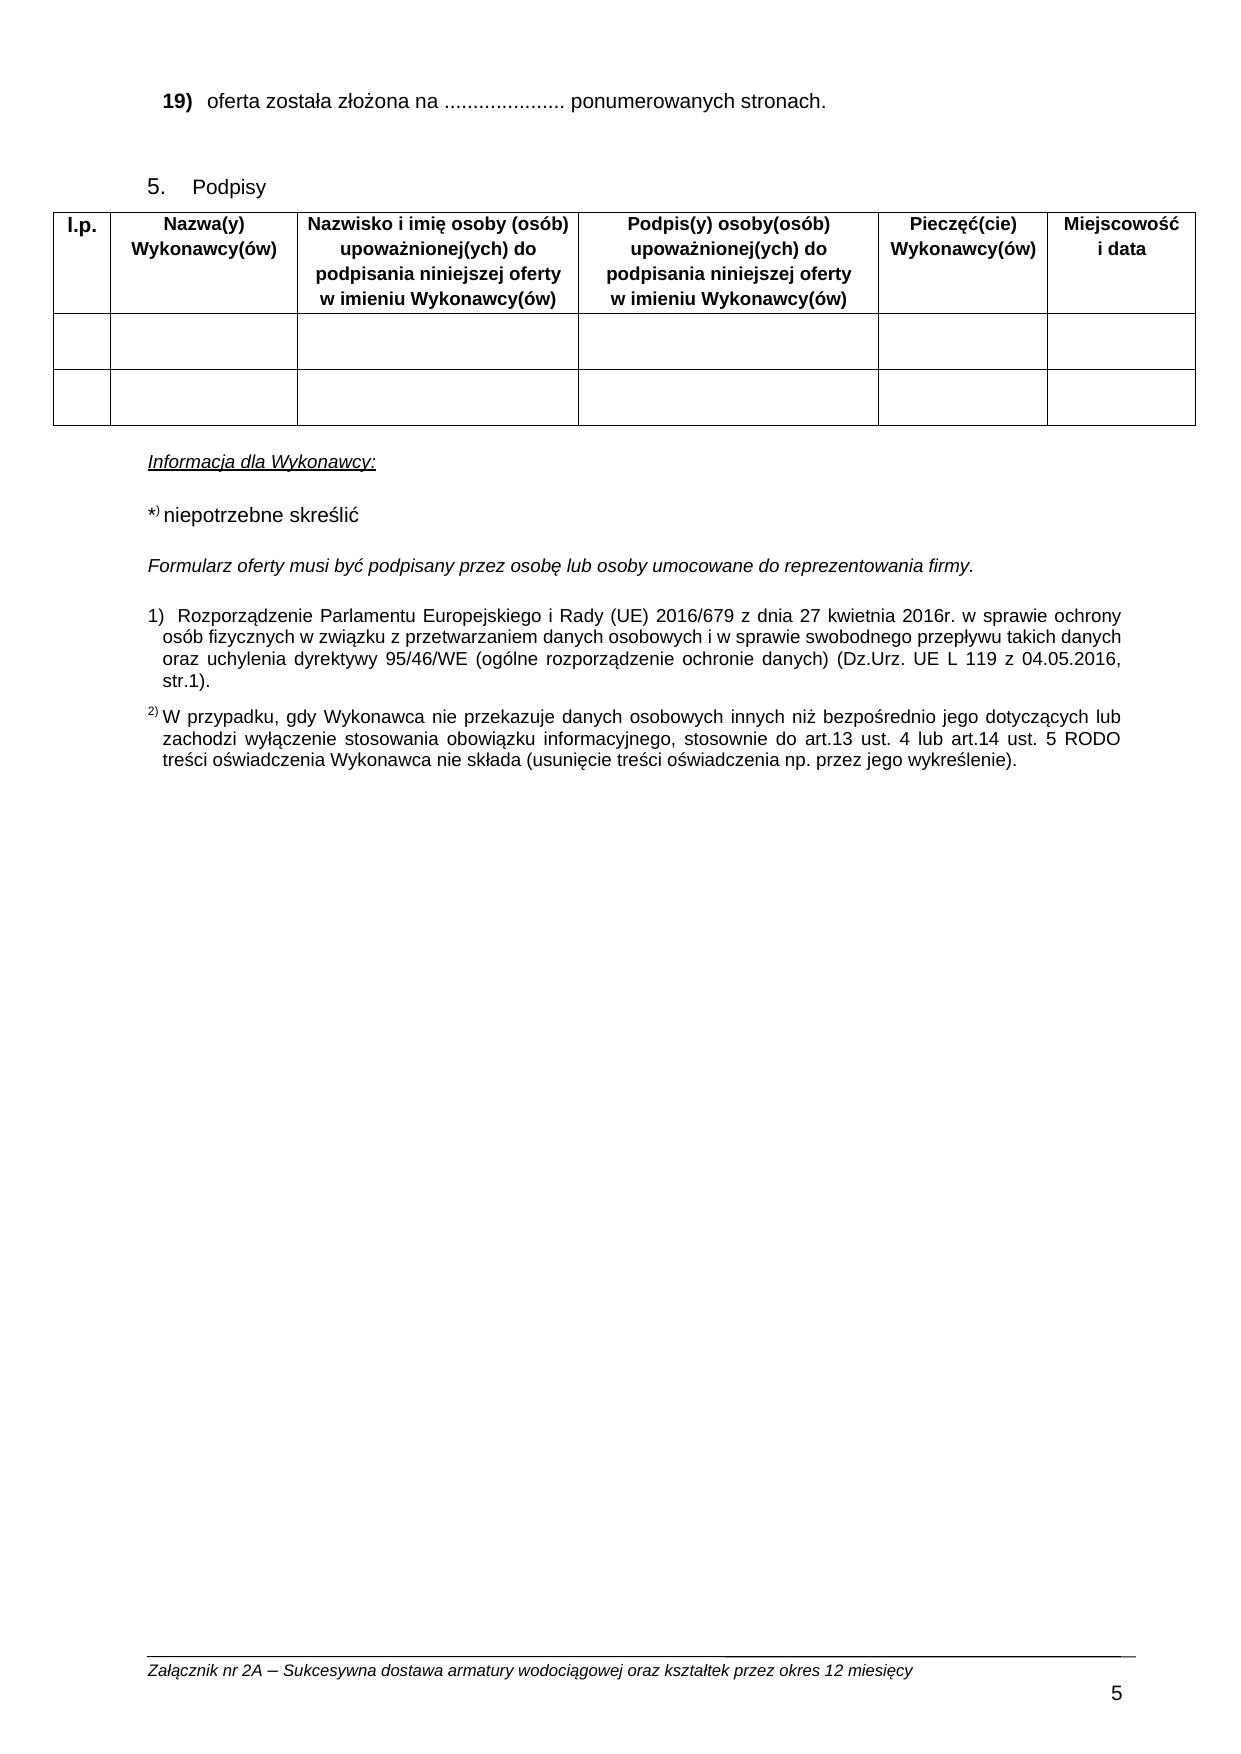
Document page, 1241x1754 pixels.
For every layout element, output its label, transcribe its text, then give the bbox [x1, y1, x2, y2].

table_cell [111, 370, 297, 425]
table_header Miejscowość i data [1048, 213, 1195, 313]
table_cell [579, 314, 878, 369]
table_header Nazwa(y) Wykonawcy(ów) [111, 213, 297, 313]
table_header Nazwisko i imię osoby (osób) upoważnionej(ych) do podpisania niniejszej oferty w imieniu Wykonawcy(ów) [298, 213, 578, 313]
table_cell [111, 314, 297, 369]
table_header l.p. [54, 213, 110, 313]
table_cell [54, 314, 110, 369]
table_cell [54, 370, 110, 425]
table_cell [1048, 370, 1195, 425]
table_cell [298, 314, 578, 369]
table_header Pieczęć(cie) Wykonawcy(ów) [879, 213, 1047, 313]
text *) niepotrzebne skreślić [148, 503, 1122, 527]
list W przypadku, gdy Wykonawca nie przekazuje danych osobowych innych niż bezpośrednio jego dotyczących lub zachodzi wyłączenie stosowania obowiązku informacyjnego, stosownie do art.13 ust. 4 lub art.14 ust. 5 RODO treści oświadczenia Wykonawca nie składa (usunięcie treści oświadczenia np. przez jego wykreślenie). [148, 703, 1122, 771]
list Podpisy [147, 173, 1122, 199]
list oferta została złożona na ..................... ponumerowanych stronach. [162, 89, 1122, 113]
table_cell [879, 370, 1047, 425]
text Informacja dla Wykonawcy: [148, 451, 1122, 472]
table_cell [579, 370, 878, 425]
list Rozporządzenie Parlamentu Europejskiego i Rady (UE) 2016/679 z dnia 27 kwietnia 2016r. w sprawie ochrony osób fizycznych w związku z przetwarzaniem danych osobowych i w sprawie swobodnego przepływu takich danych oraz uchylenia dyrektywy 95/46/WE (ogólne rozporządzenie ochronie danych) (Dz.Urz. UE L 119 z 04.05.2016, str.1). [148, 605, 1122, 691]
table_header Podpis(y) osoby(osób) upoważnionej(ych) do podpisania niniejszej oferty w imieniu Wykonawcy(ów) [579, 213, 878, 313]
table_cell [1048, 314, 1195, 369]
table_cell [298, 370, 578, 425]
text Formularz oferty musi być podpisany przez osobę lub osoby umocowane do reprezentowania firmy. [148, 555, 1122, 577]
table_cell [879, 314, 1047, 369]
